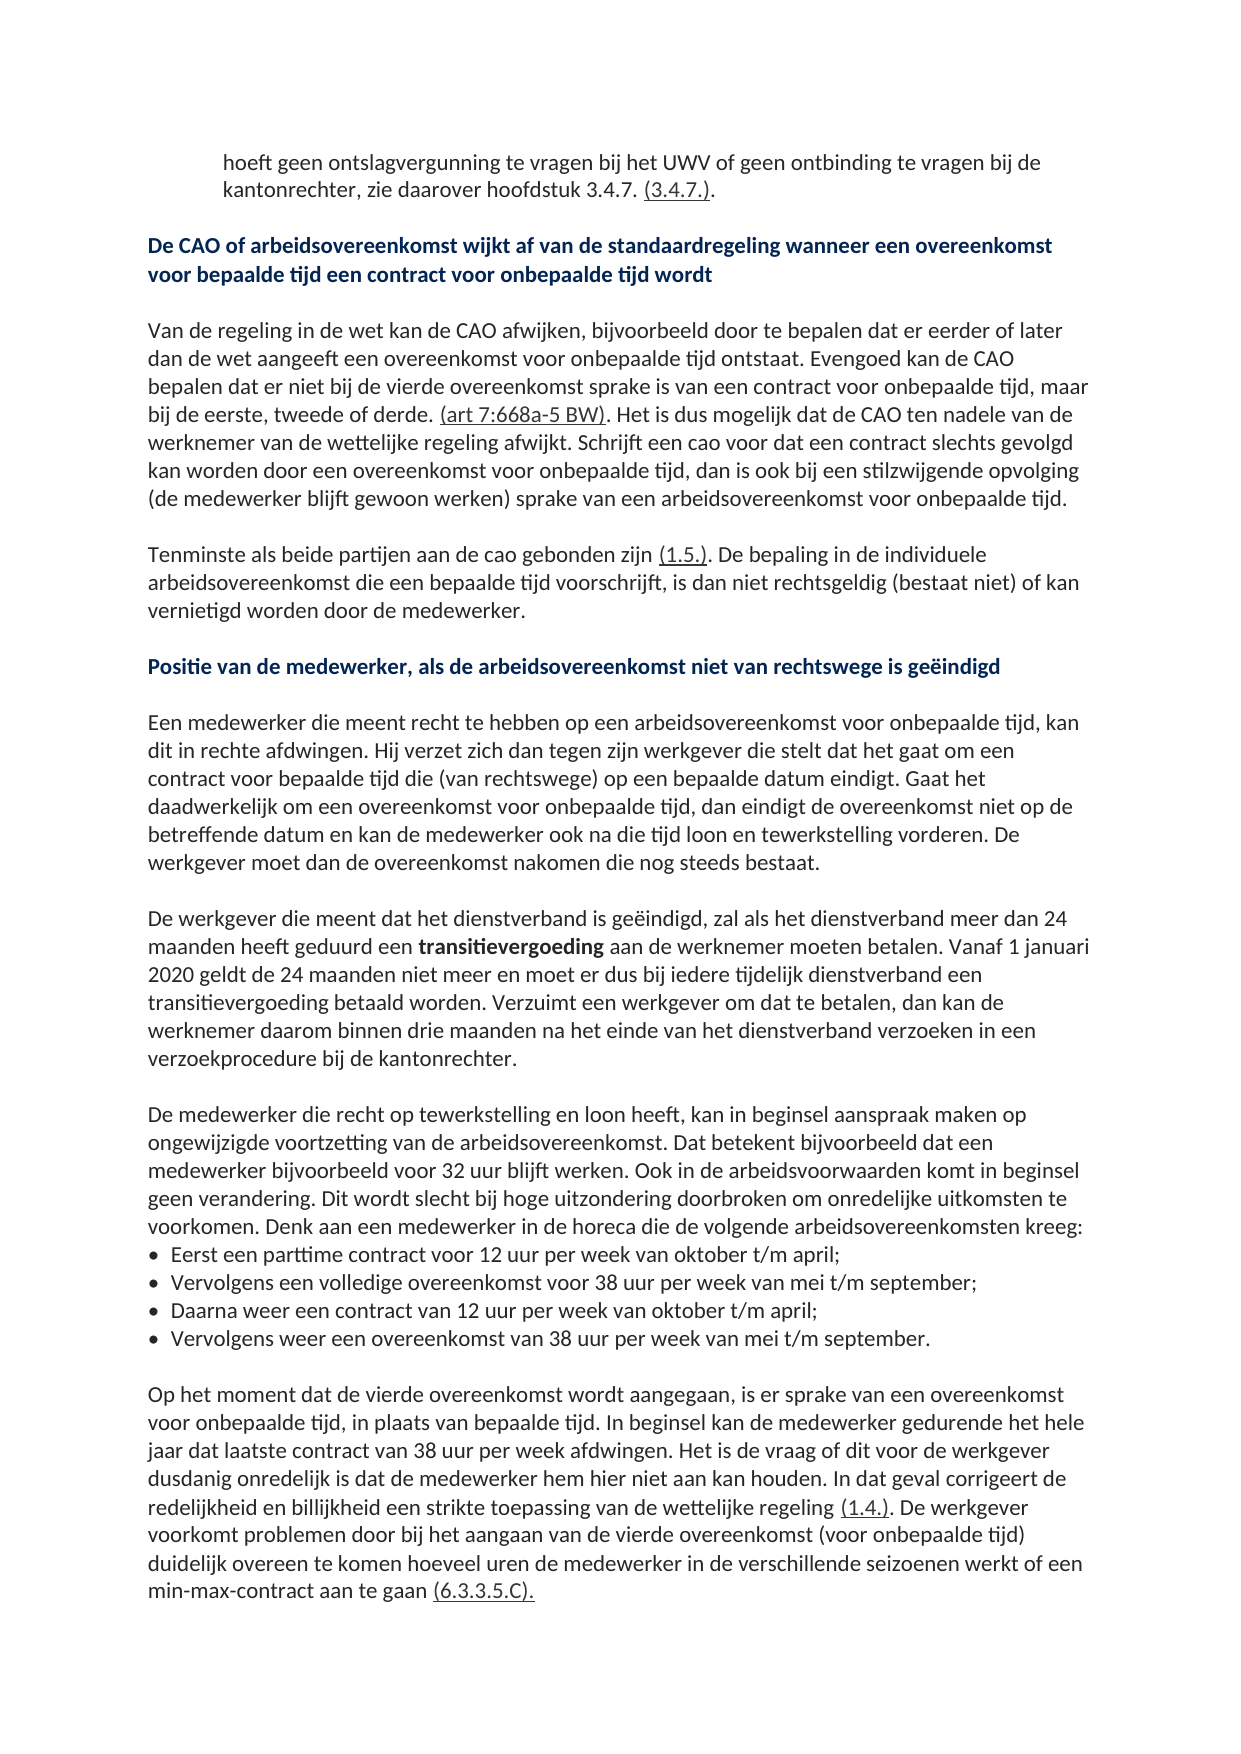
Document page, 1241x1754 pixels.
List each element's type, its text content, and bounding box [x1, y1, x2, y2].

text De medewerker die recht op tewerkstelling en loon heeft, kan in beginsel aanspraak maken op ongewijzigde voortzetting van de arbeidsovereenkomst. Dat betekent bijvoorbeeld dat een medewerker bijvoorbeeld voor 32 uur blijft werken. Ook in de arbeidsvoorwaarden komt in beginsel geen verandering. Dit wordt slecht bij hoge uitzondering doorbroken om onredelijke uitkomsten te voorkomen. Denk aan een medewerker in de horeca die de volgende arbeidsovereenkomsten kreeg: [148, 1100, 1093, 1240]
list Vervolgens weer een overeenkomst van 38 uur per week van mei t/m september. [148, 1324, 1093, 1352]
text Een medewerker die meent recht te hebben op een arbeidsovereenkomst voor onbepaalde tijd, kan dit in rechte afdwingen. Hij verzet zich dan tegen zijn werkgever die stelt dat het gaat om een contract voor bepaalde tijd die (van rechtswege) op een bepaalde datum eindigt. Gaat het daadwerkelijk om een overeenkomst voor onbepaalde tijd, dan eindigt de overeenkomst niet op de betreffende datum en kan de medewerker ook na die tijd loon en tewerkstelling vorderen. De werkgever moet dan de overeenkomst nakomen die nog steeds bestaat. [148, 708, 1093, 876]
text De CAO of arbeidsovereenkomst wijkt af van de standaardregeling wanneer een overeenkomst voor bepaalde tijd een contract voor onbepaalde tijd wordt [148, 232, 1093, 288]
list Daarna weer een contract van 12 uur per week van oktober t/m april; [148, 1296, 1093, 1324]
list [148, 148, 1093, 204]
text Op het moment dat de vierde overeenkomst wordt aangegaan, is er sprake van een overeenkomst voor onbepaalde tijd, in plaats van bepaalde tijd. In beginsel kan de medewerker gedurende het hele jaar dat laatste contract van 38 uur per week afdwingen. Het is de vraag of dit voor de werkgever dusdanig onredelijk is dat de medewerker hem hier niet aan kan houden. In dat geval corrigeert de redelijkheid en billijkheid een strikte toepassing van de wettelijke regeling (1.4.). De werkgever voorkomt problemen door bij het aangaan van de vierde overeenkomst (voor onbepaalde tijd) duidelijk overeen te komen hoeveel uren de medewerker in de verschillende seizoenen werkt of een min-max-contract aan te gaan (6.3.3.5.C). [148, 1381, 1093, 1605]
text Tenminste als beide partijen aan de cao gebonden zijn (1.5.). De bepaling in de individuele arbeidsovereenkomst die een bepaalde tijd voorschrijft, is dan niet rechtsgeldig (bestaat niet) of kan vernietigd worden door de medewerker. [148, 540, 1093, 624]
text Positie van de medewerker, als de arbeidsovereenkomst niet van rechtswege is geëindigd [148, 652, 1093, 680]
text De werkgever die meent dat het dienstverband is geëindigd, zal als het dienstverband meer dan 24 maanden heeft geduurd een transitievergoeding aan de werknemer moeten betalen. Vanaf 1 januari 2020 geldt de 24 maanden niet meer en moet er dus bij iedere tijdelijk dienstverband een transitievergoeding betaald worden. Verzuimt een werkgever om dat te betalen, dan kan de werknemer daarom binnen drie maanden na het einde van het dienstverband verzoeken in een verzoekprocedure bij de kantonrechter. [148, 904, 1093, 1072]
list Vervolgens een volledige overeenkomst voor 38 uur per week van mei t/m september; [148, 1268, 1093, 1296]
text Van de regeling in de wet kan de CAO afwijken, bijvoorbeeld door te bepalen dat er eerder of later dan de wet aangeeft een overeenkomst voor onbepaalde tijd ontstaat. Evengoed kan de CAO bepalen dat er niet bij de vierde overeenkomst sprake is van een contract voor onbepaalde tijd, maar bij de eerste, tweede of derde. (art 7:668a-5 BW). Het is dus mogelijk dat de CAO ten nadele van de werknemer van de wettelijke regeling afwijkt. Schrijft een cao voor dat een contract slechts gevolgd kan worden door een overeenkomst voor onbepaalde tijd, dan is ook bij een stilzwijgende opvolging (de medewerker blijft gewoon werken) sprake van een arbeidsovereenkomst voor onbepaalde tijd. [148, 316, 1093, 512]
list Eerst een parttime contract voor 12 uur per week van oktober t/m april; [148, 1240, 1093, 1268]
